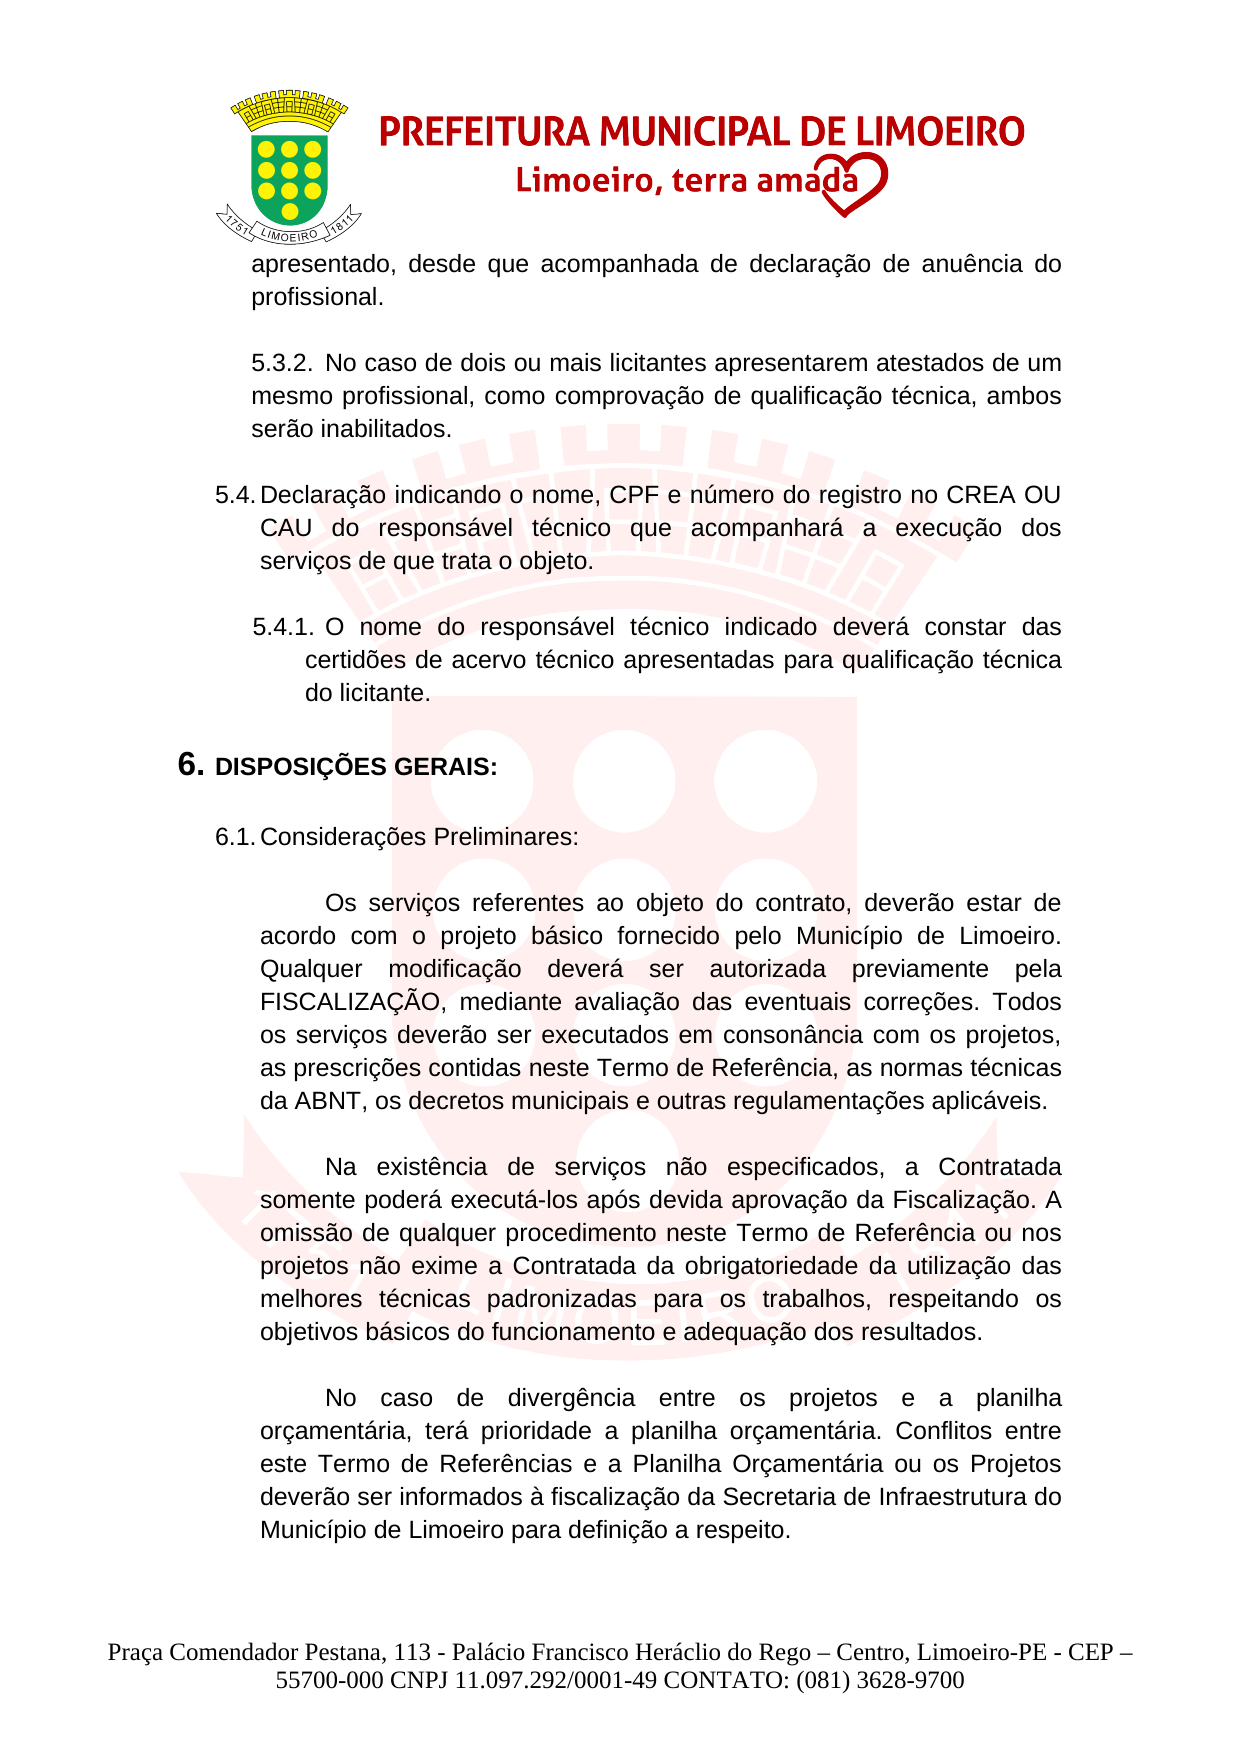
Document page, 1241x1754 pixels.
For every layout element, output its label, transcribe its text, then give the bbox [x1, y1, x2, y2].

list Declaração indicando o nome, CPF e número do registro no CREA OU CAU do responsável técnico que acompanhará a execução dos serviços de que trata o objeto. [215, 480, 1063, 575]
list Considerações Preliminares: [215, 822, 1063, 850]
list DISPOSIÇÕES GERAIS: [177, 744, 1063, 783]
picture [215, 89, 1025, 245]
list Na existência de serviços não especificados, a Contratada somente poderá executá-los após devida aprovação da Fiscalização. A omissão de qualquer procedimento neste Termo de Referência ou nos projetos não exime a Contratada da obrigatoriedade da utilização das melhores técnicas padronizadas para os trabalhos, respeitando os objetivos básicos do funcionamento e adequação dos resultados. [260, 1152, 1063, 1346]
list Os serviços referentes ao objeto do contrato, deverão estar de acordo com o projeto básico fornecido pelo Município de Limoeiro. Qualquer modificação deverá ser autorizada previamente pela FISCALIZAÇÃO, mediante avaliação das eventuais correções. Todos os serviços deverão ser executados em consonância com os projetos, as prescrições contidas neste Termo de Referência, as normas técnicas da ABNT, os decretos municipais e outras regulamentações aplicáveis. [260, 888, 1063, 1114]
list 5.3.2. No caso de dois ou mais licitantes apresentarem atestados de um mesmo profissional, como comprovação de qualificação técnica, ambos serão inabilitados. [251, 348, 1063, 443]
list No caso de divergência entre os projetos e a planilha orçamentária, terá prioridade a planilha orçamentária. Conflitos entre este Termo de Referências e a Planilha Orçamentária ou os Projetos deverão ser informados à fiscalização da Secretaria de Infraestrutura do Município de Limoeiro para definição a respeito. [260, 1383, 1063, 1544]
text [251, 148, 1063, 311]
list O nome do responsável técnico indicado deverá constar das certidões de acervo técnico apresentadas para qualificação técnica do licitante. [252, 612, 1063, 707]
